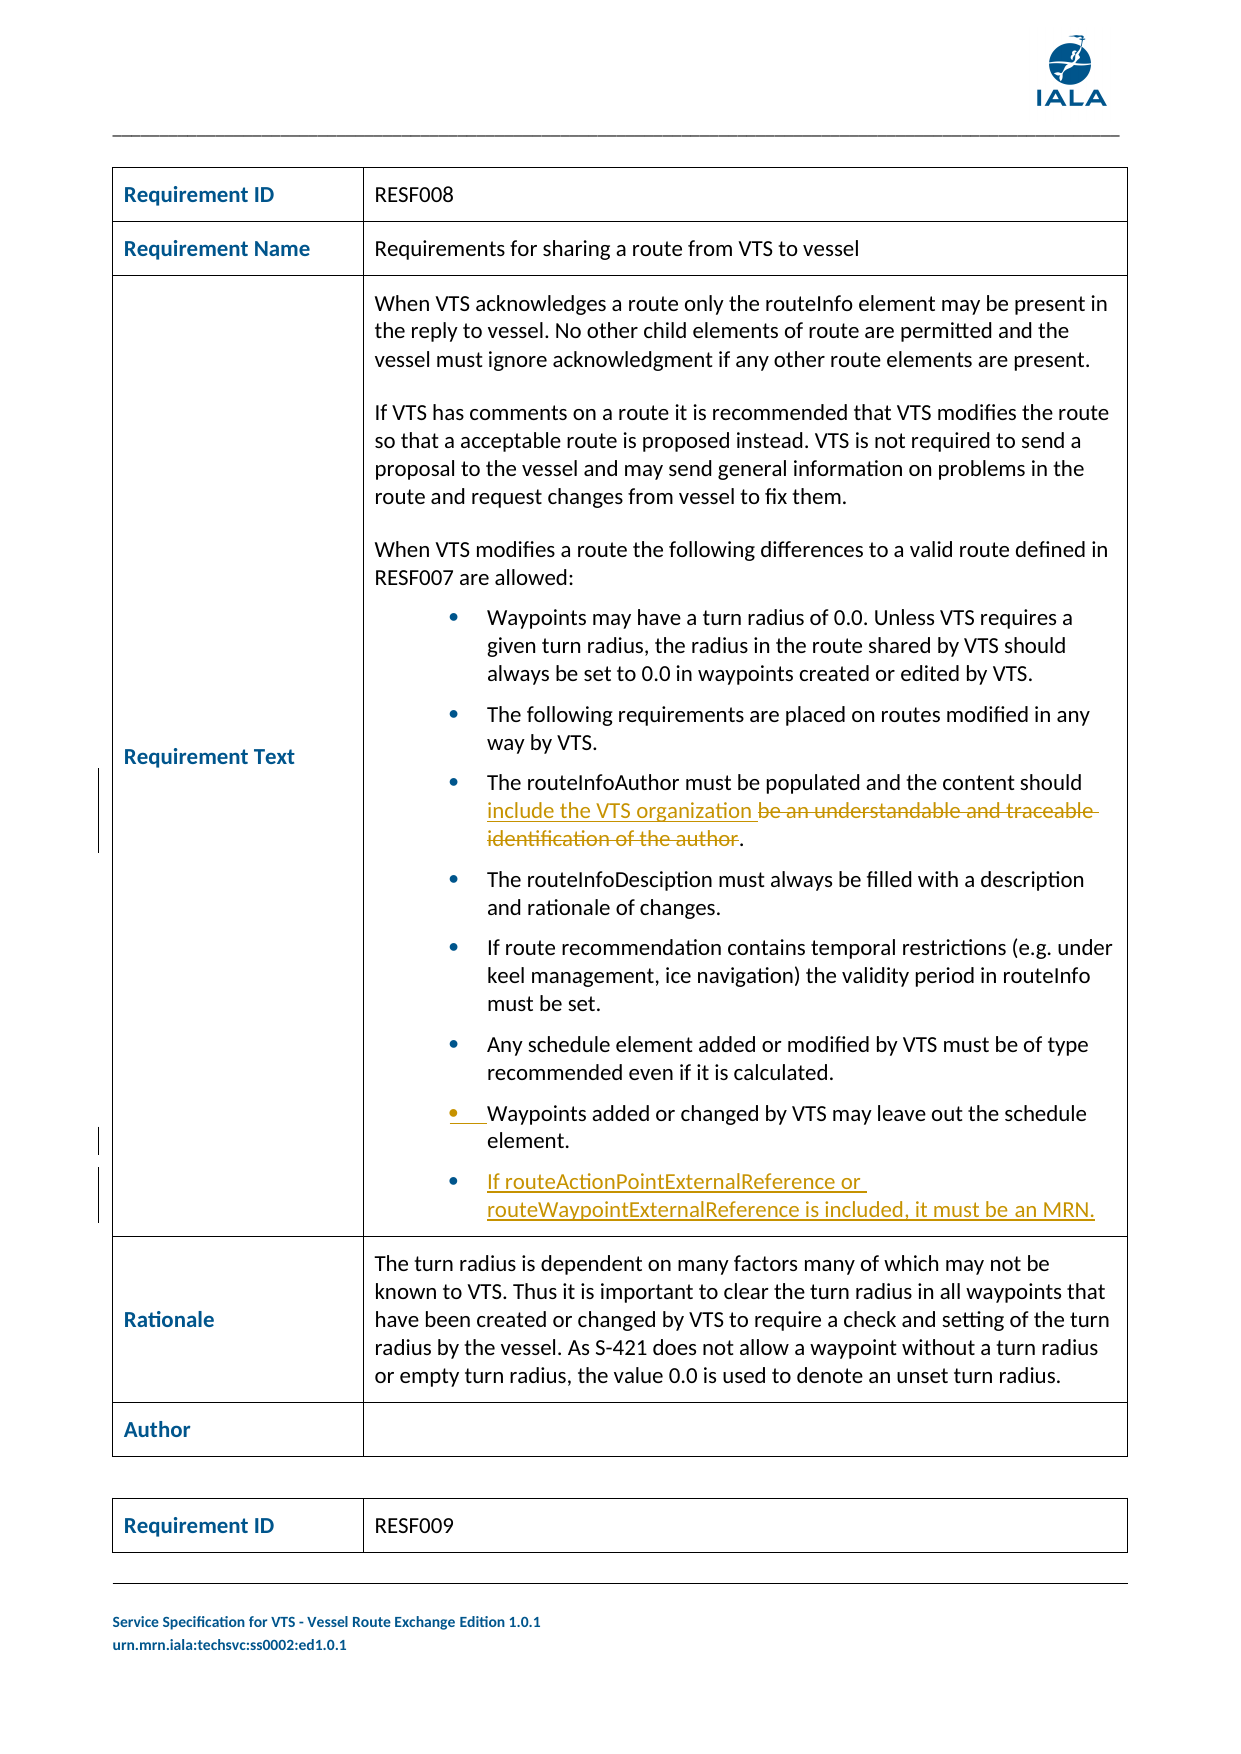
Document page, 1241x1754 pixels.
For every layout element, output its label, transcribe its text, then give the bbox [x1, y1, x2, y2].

table_cell Author [113, 1403, 363, 1456]
table_header RESF009 [364, 1499, 1127, 1552]
table_cell When VTS acknowledges a route only the routeInfo element may be present in the reply to vessel. No other child elements of route are permitted and the vessel must ignore acknowledgment if any other route elements are present. If VTS has comments on a route it is recommended that VTS modifies the route so that a acceptable route is proposed instead. VTS is not required to send a proposal to the vessel and may send general information on problems in the route and request changes from vessel to fix them. When VTS modifies a route the following differences to a valid route defined in RESF007 are allowed: Waypoints may have a turn radius of 0.0. Unless VTS requires a given turn radius, the radius in the route shared by VTS should always be set to 0.0 in waypoints created or edited by VTS. The following requirements are placed on routes modified in any way by VTS. The routeInfoAuthor must be populated and the content should . The routeInfoDesciption must always be filled with a description and rationale of changes. If route recommendation contains temporal restrictions (e.g. under keel management, ice navigation) the validity period in routeInfo must be set. Any schedule element added or modified by VTS must be of type recommended even if it is calculated. Waypoints added or changed by VTS may leave out the schedule element. [364, 276, 1127, 1236]
picture [1021, 27, 1119, 122]
table_cell Requirement Text [113, 276, 363, 1236]
table_header Requirement ID [113, 168, 363, 221]
table_cell The turn radius is dependent on many factors many of which may not be known to VTS. Thus it is important to clear the turn radius in all waypoints that have been created or changed by VTS to require a check and setting of the turn radius by the vessel. As S-421 does not allow a waypoint without a turn radius or empty turn radius, the value 0.0 is used to denote an unset turn radius. [364, 1237, 1127, 1402]
table_cell [364, 1403, 1127, 1456]
table_cell Requirement Name [113, 222, 363, 275]
table_header Requirement ID [113, 1499, 363, 1552]
table_header RESF008 [364, 168, 1127, 221]
table_cell Rationale [113, 1237, 363, 1402]
table_cell Requirements for sharing a route from VTS to vessel [364, 222, 1127, 275]
